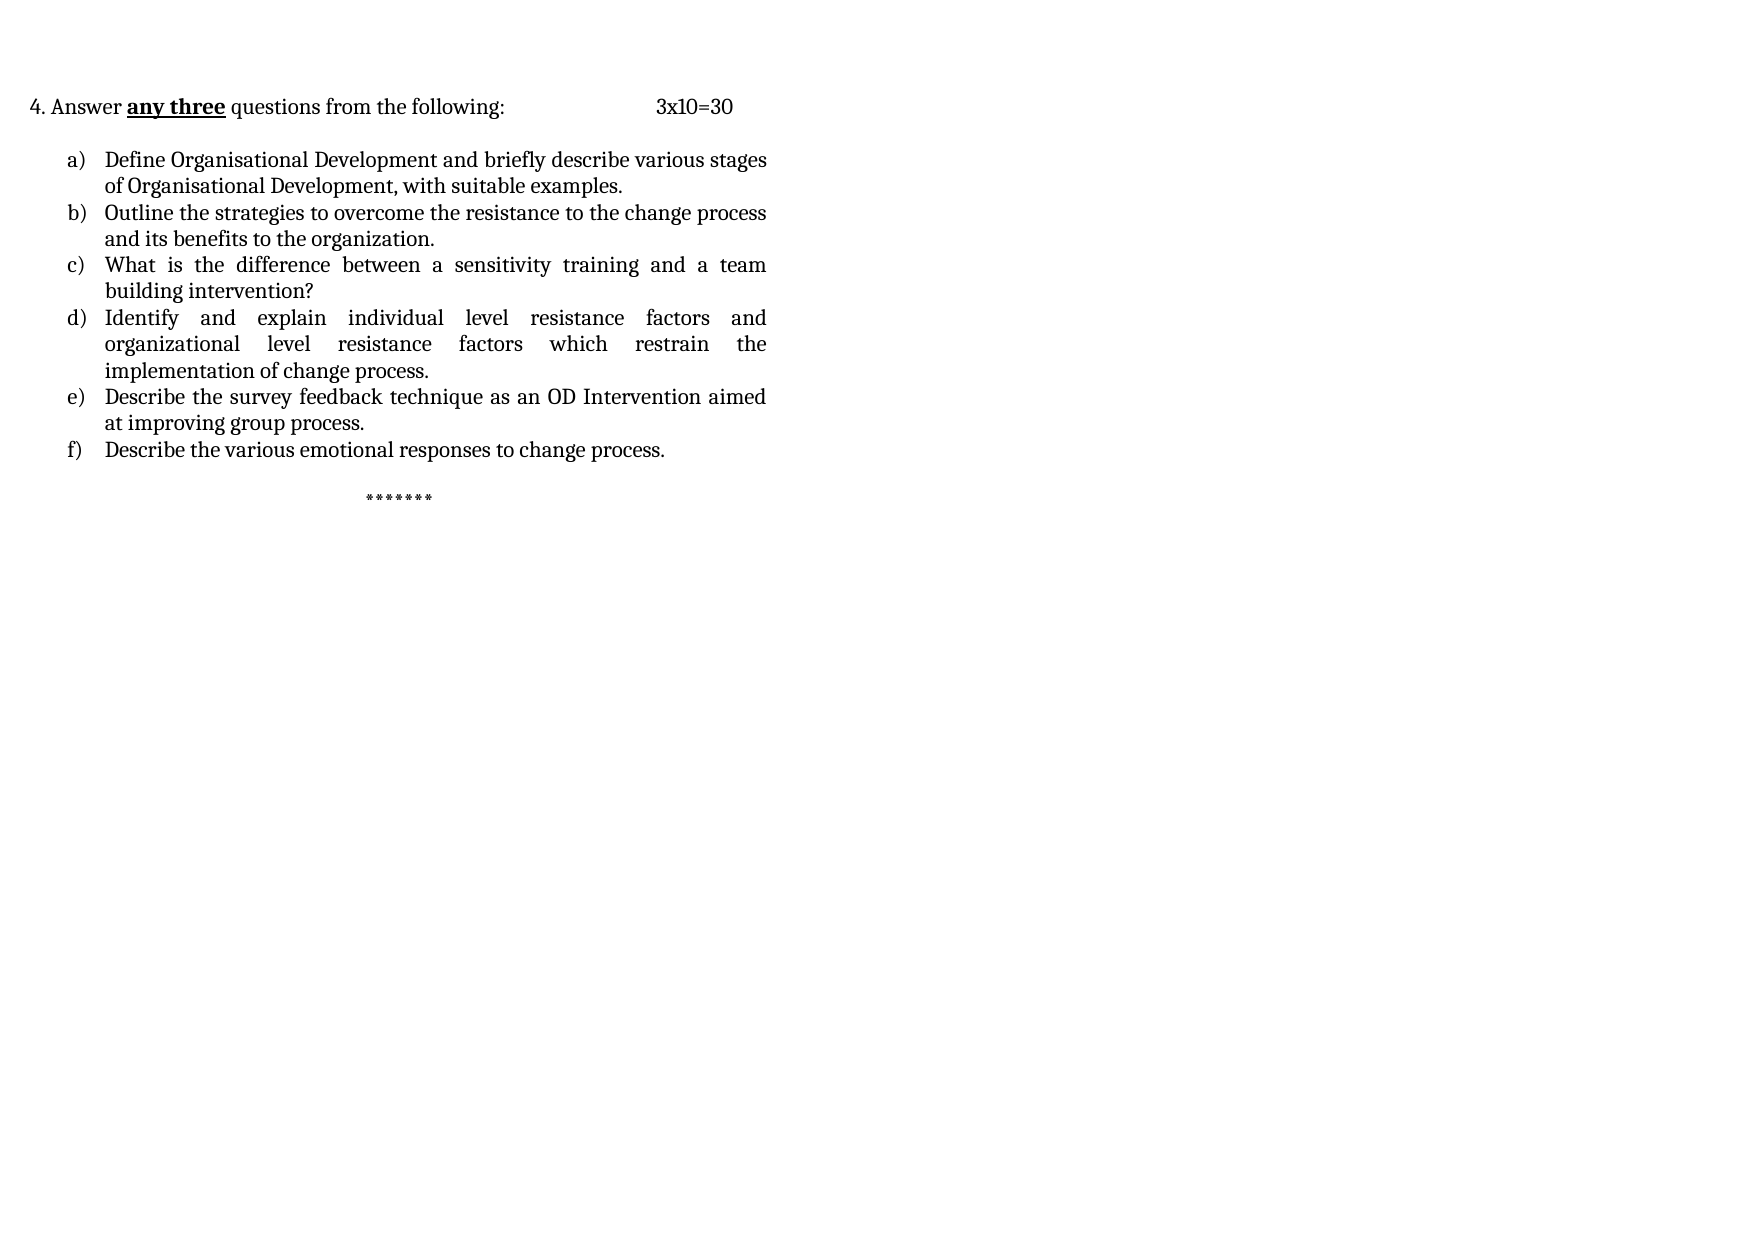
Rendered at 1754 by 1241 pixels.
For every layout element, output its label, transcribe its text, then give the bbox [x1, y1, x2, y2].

list Describe the survey feedback technique as an OD Intervention aimed at improving group process. [67, 384, 768, 436]
list Outline the strategies to overcome the resistance to the change process and its benefits to the organization. [67, 199, 768, 252]
list What is the difference between a sensitivity training and a team building intervention? [67, 252, 768, 305]
text 4. Answer any three questions from the following: 3x10=30 [29, 94, 768, 120]
list Identify and explain individual level resistance factors and organizational level resistance factors which restrain the implementation of change process. [67, 305, 768, 384]
list Define Organisational Development and briefly describe various stages of Organisational Development, with suitable examples. [67, 147, 768, 199]
text ******* [29, 489, 768, 516]
list Describe the various emotional responses to change process. [67, 436, 768, 463]
